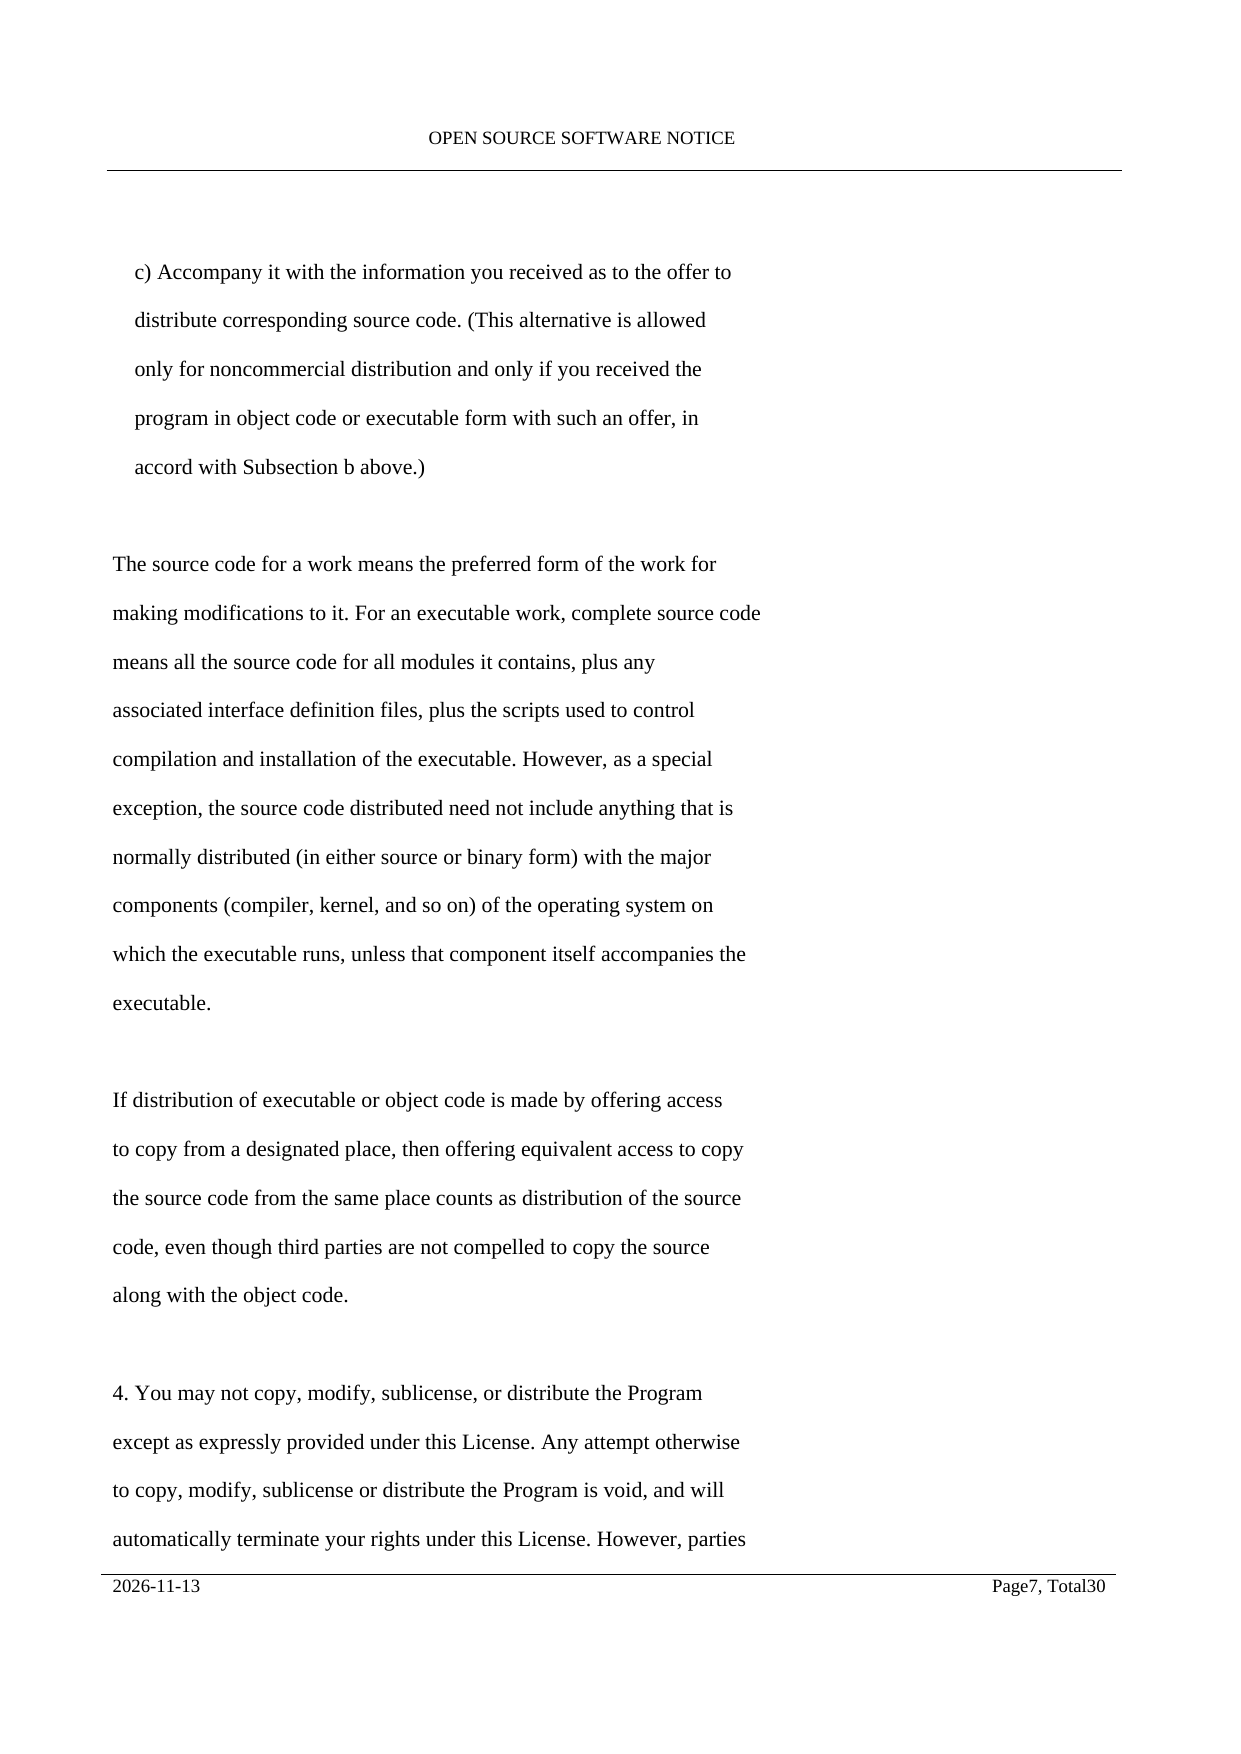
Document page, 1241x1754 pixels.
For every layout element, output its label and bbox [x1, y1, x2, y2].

text [112, 206, 1128, 1555]
